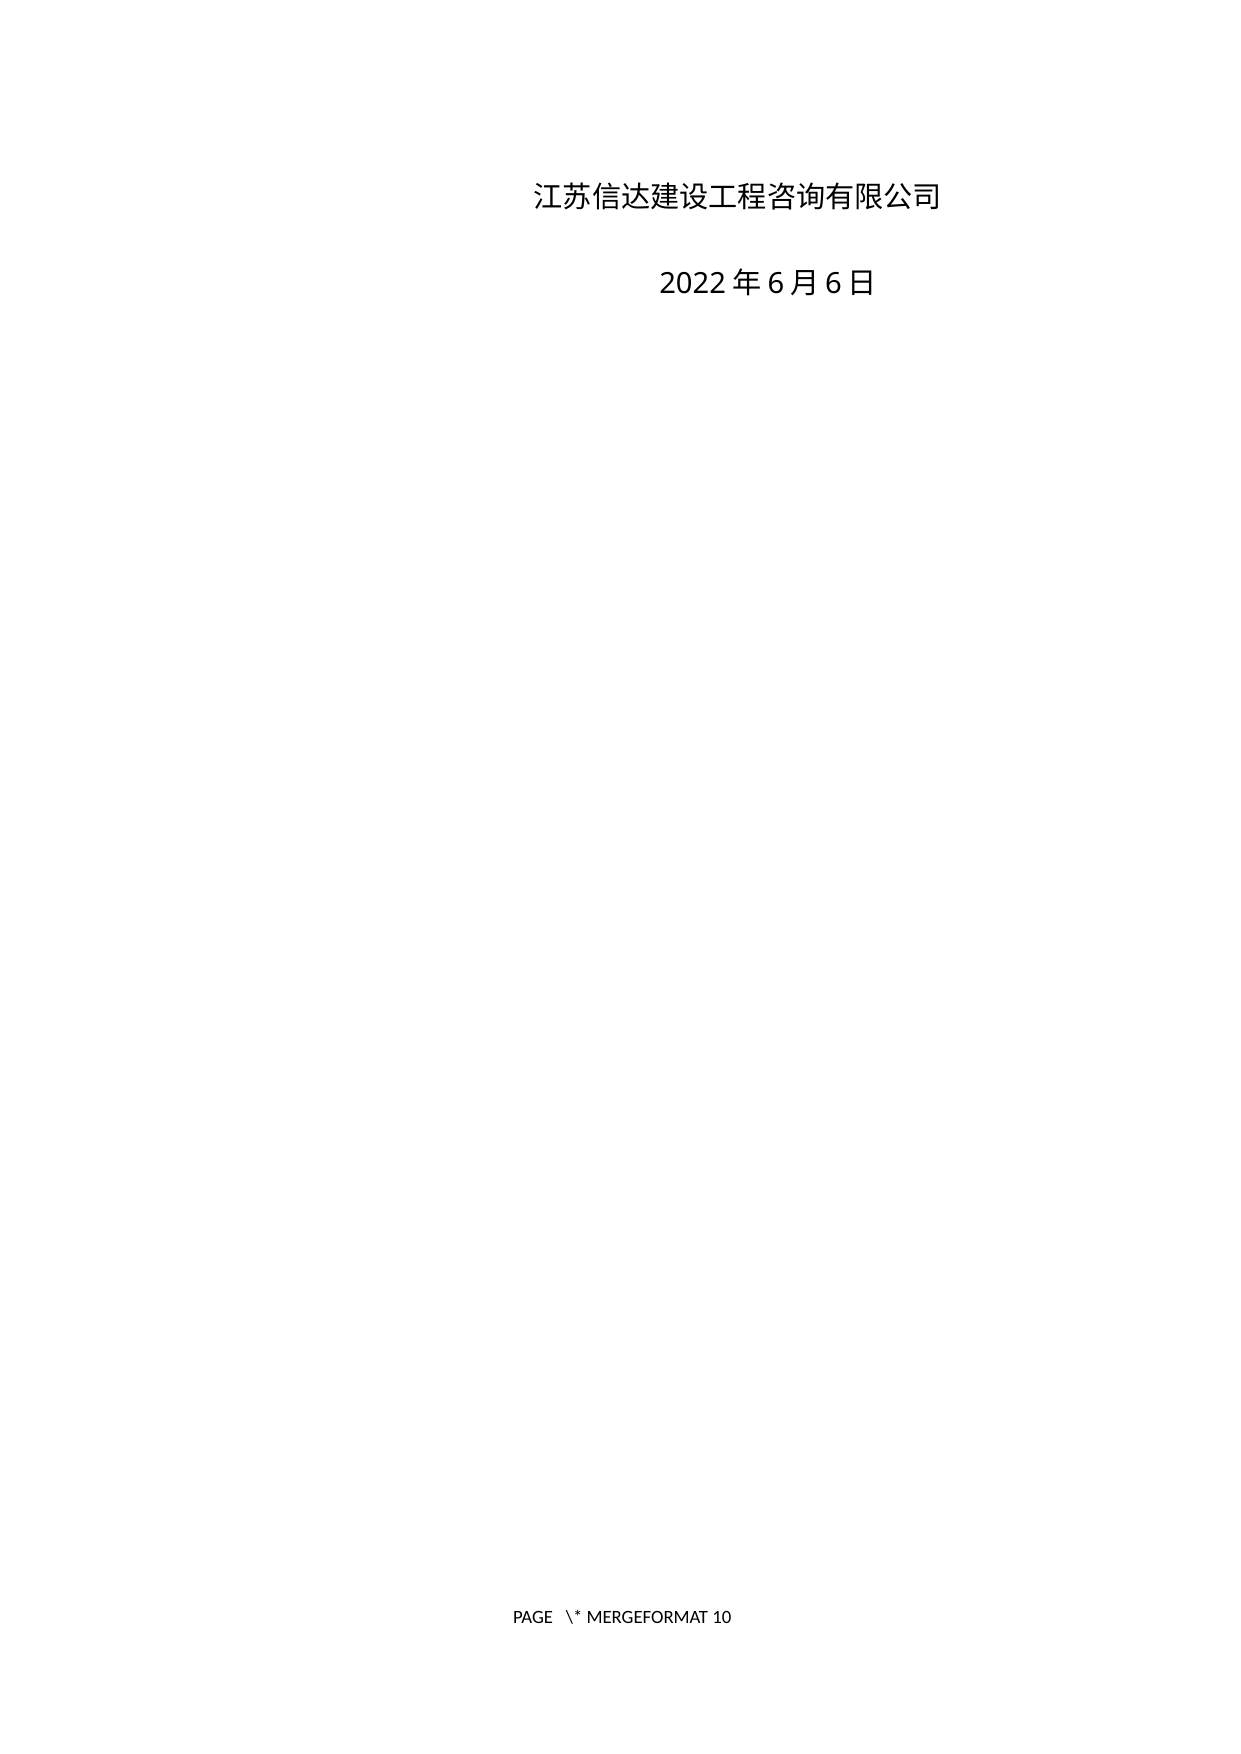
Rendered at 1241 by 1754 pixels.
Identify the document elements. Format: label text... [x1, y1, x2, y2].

list 江苏信达建设工程咨询有限公司 [187, 162, 1053, 227]
list 2022年6月6日 [187, 248, 1053, 313]
